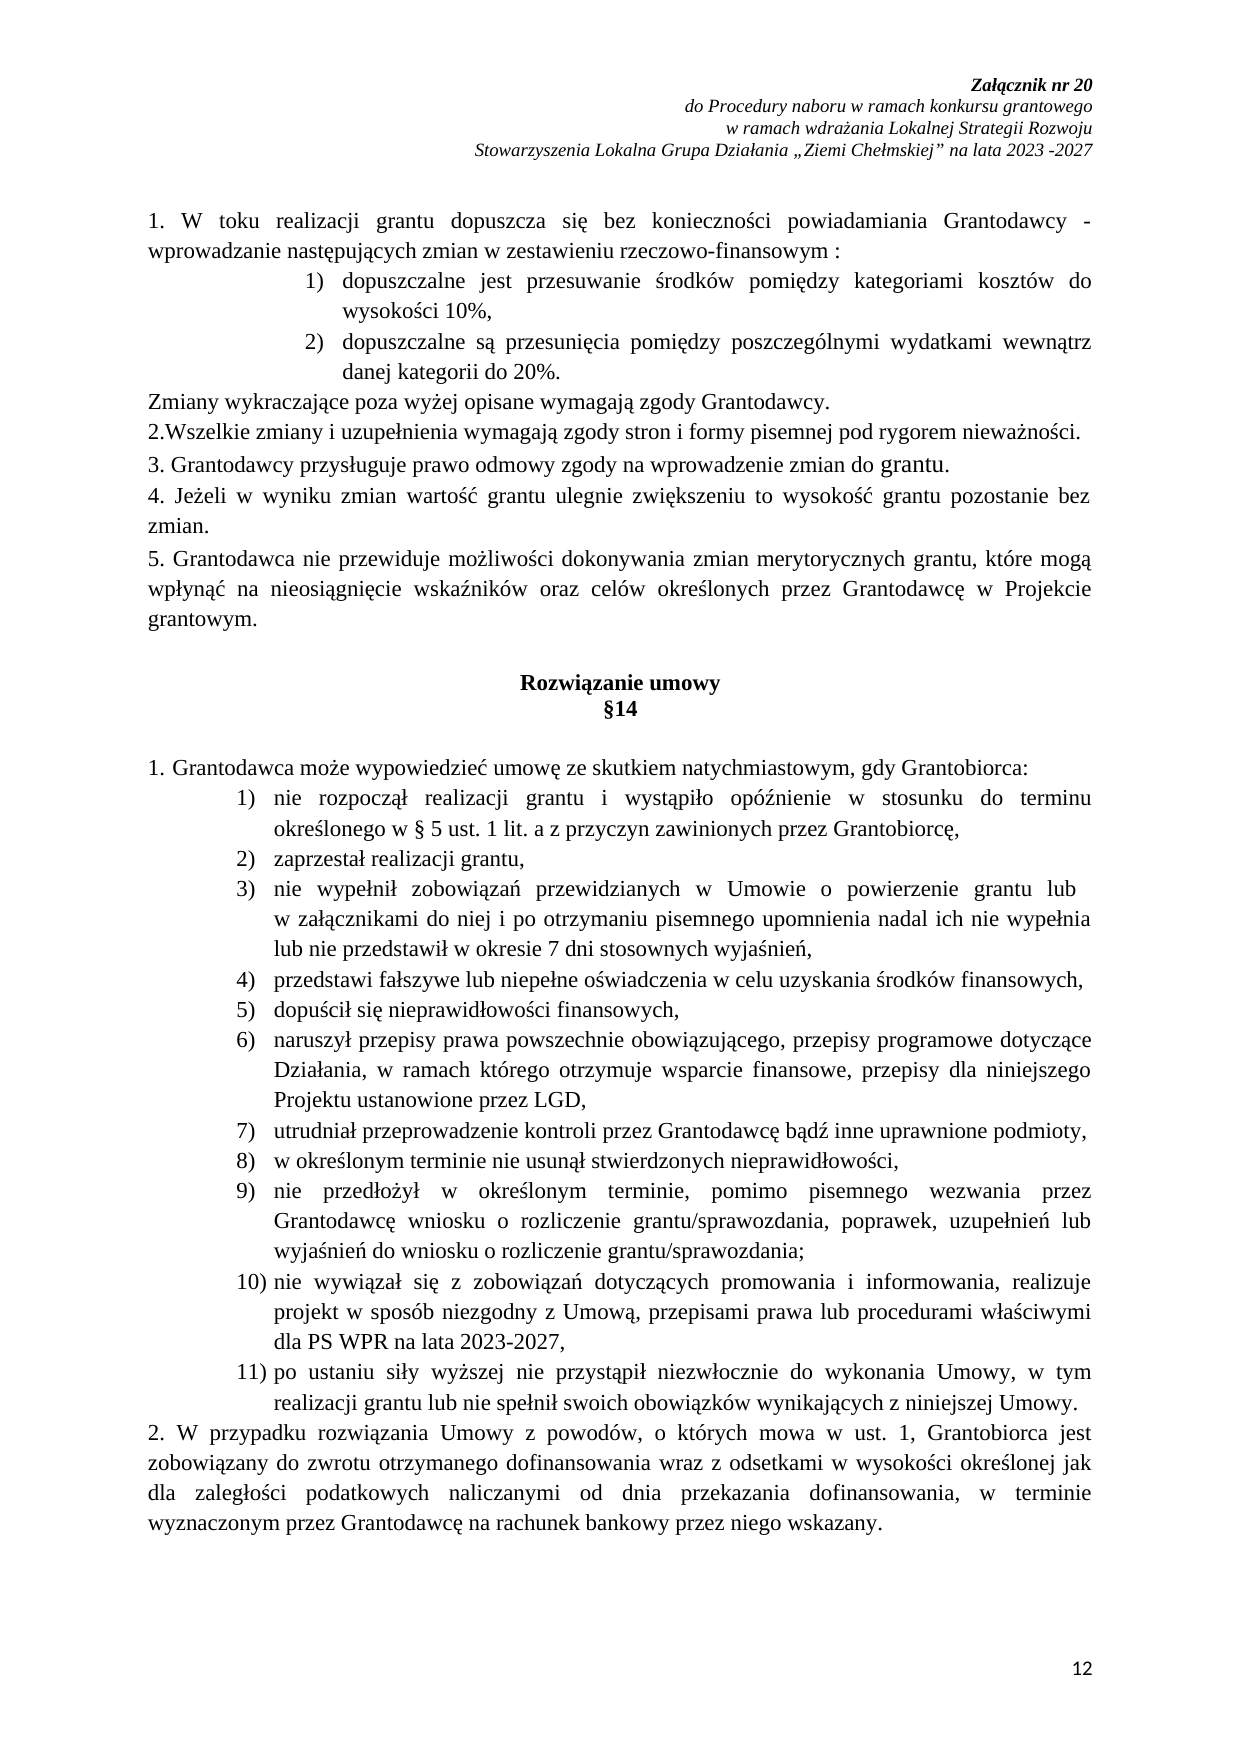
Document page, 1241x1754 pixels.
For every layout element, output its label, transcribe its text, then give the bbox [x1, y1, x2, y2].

list naruszył przepisy prawa powszechnie obowiązującego, przepisy programowe dotyczące Działania, w ramach którego otrzymuje wsparcie finansowe, przepisy dla niniejszego Projektu ustanowione przez LGD, [236, 1026, 1093, 1113]
list dopuszczalne są przesunięcia pomiędzy poszczególnymi wydatkami wewnątrz danej kategorii do 20%. [304, 328, 1093, 384]
list dopuścił się nieprawidłowości finansowych, [236, 996, 1093, 1022]
text 2.Wszelkie zmiany i uzupełnienia wymagają zgody stron i formy pisemnej pod rygorem nieważności. [148, 418, 1093, 445]
list nie rozpoczął realizacji grantu i wystąpiło opóźnienie w stosunku do terminu określonego w § 5 ust. 1 lit. a z przyczyn zawinionych przez Grantobiorcę, [236, 784, 1093, 841]
text 5. Grantodawca nie przewiduje możliwości dokonywania zmian merytorycznych grantu, które mogą wpłynąć na nieosiągnięcie wskaźników oraz celów określonych przez Grantodawcę w Projekcie grantowym. [148, 545, 1093, 632]
text 2. W przypadku rozwiązania Umowy z powodów, o których mowa w ust. 1, Grantobiorca jest zobowiązany do zwrotu otrzymanego dofinansowania wraz z odsetkami w wysokości określonej jak dla zaległości podatkowych naliczanymi od dnia przekazania dofinansowania, w terminie wyznaczonym przez Grantodawcę na rachunek bankowy przez niego wskazany. [148, 1419, 1093, 1536]
text Rozwiązanie umowy [148, 668, 1093, 695]
text 4. Jeżeli w wyniku zmian wartość grantu ulegnie zwiększeniu to wysokość grantu pozostanie bez zmian. [148, 482, 1093, 538]
list nie wypełnił zobowiązań przewidzianych w Umowie o powierzenie grantu lub w załącznikami do niej i po otrzymaniu pisemnego upomnienia nadal ich nie wypełnia lub nie przedstawił w okresie 7 dni stosownych wyjaśnień, [236, 875, 1093, 962]
text 3. Grantodawcy przysługuje prawo odmowy zgody na wprowadzenie zmian do grantu. [148, 449, 1093, 477]
list utrudniał przeprowadzenie kontroli przez Grantodawcę bądź inne uprawnione podmioty, [236, 1117, 1093, 1143]
list nie wywiązał się z zobowiązań dotyczących promowania i informowania, realizuje projekt w sposób niezgodny z Umową, przepisami prawa lub procedurami właściwymi dla PS WPR na lata 2023-2027, [236, 1268, 1093, 1354]
list nie przedłożył w określonym terminie, pomimo pisemnego wezwania przez Grantodawcę wniosku o rozliczenie grantu/sprawozdania, poprawek, uzupełnień lub wyjaśnień do wniosku o rozliczenie grantu/sprawozdania; [236, 1177, 1093, 1264]
list dopuszczalne jest przesuwanie środków pomiędzy kategoriami kosztów do wysokości 10%, [304, 267, 1093, 324]
list Zmiany wykraczające poza wyżej opisane wymagają zgody Grantodawcy. [148, 388, 1093, 414]
list po ustaniu siły wyższej nie przystąpił niezwłocznie do wykonania Umowy, w tym realizacji grantu lub nie spełnił swoich obowiązków wynikających z niniejszej Umowy. [236, 1358, 1093, 1415]
list Grantodawca może wypowiedzieć umowę ze skutkiem natychmiastowym, gdy Grantobiorca: [148, 754, 1093, 781]
list przedstawi fałszywe lub niepełne oświadczenia w celu uzyskania środków finansowych, [236, 966, 1093, 992]
text §14 [148, 695, 1093, 721]
list 1. W toku realizacji grantu dopuszcza się bez konieczności powiadamiania Grantodawcy -wprowadzanie następujących zmian w zestawieniu rzeczowo-finansowym : [148, 207, 1093, 263]
list zaprzestał realizacji grantu, [236, 845, 1093, 871]
list w określonym terminie nie usunął stwierdzonych nieprawidłowości, [236, 1147, 1093, 1173]
